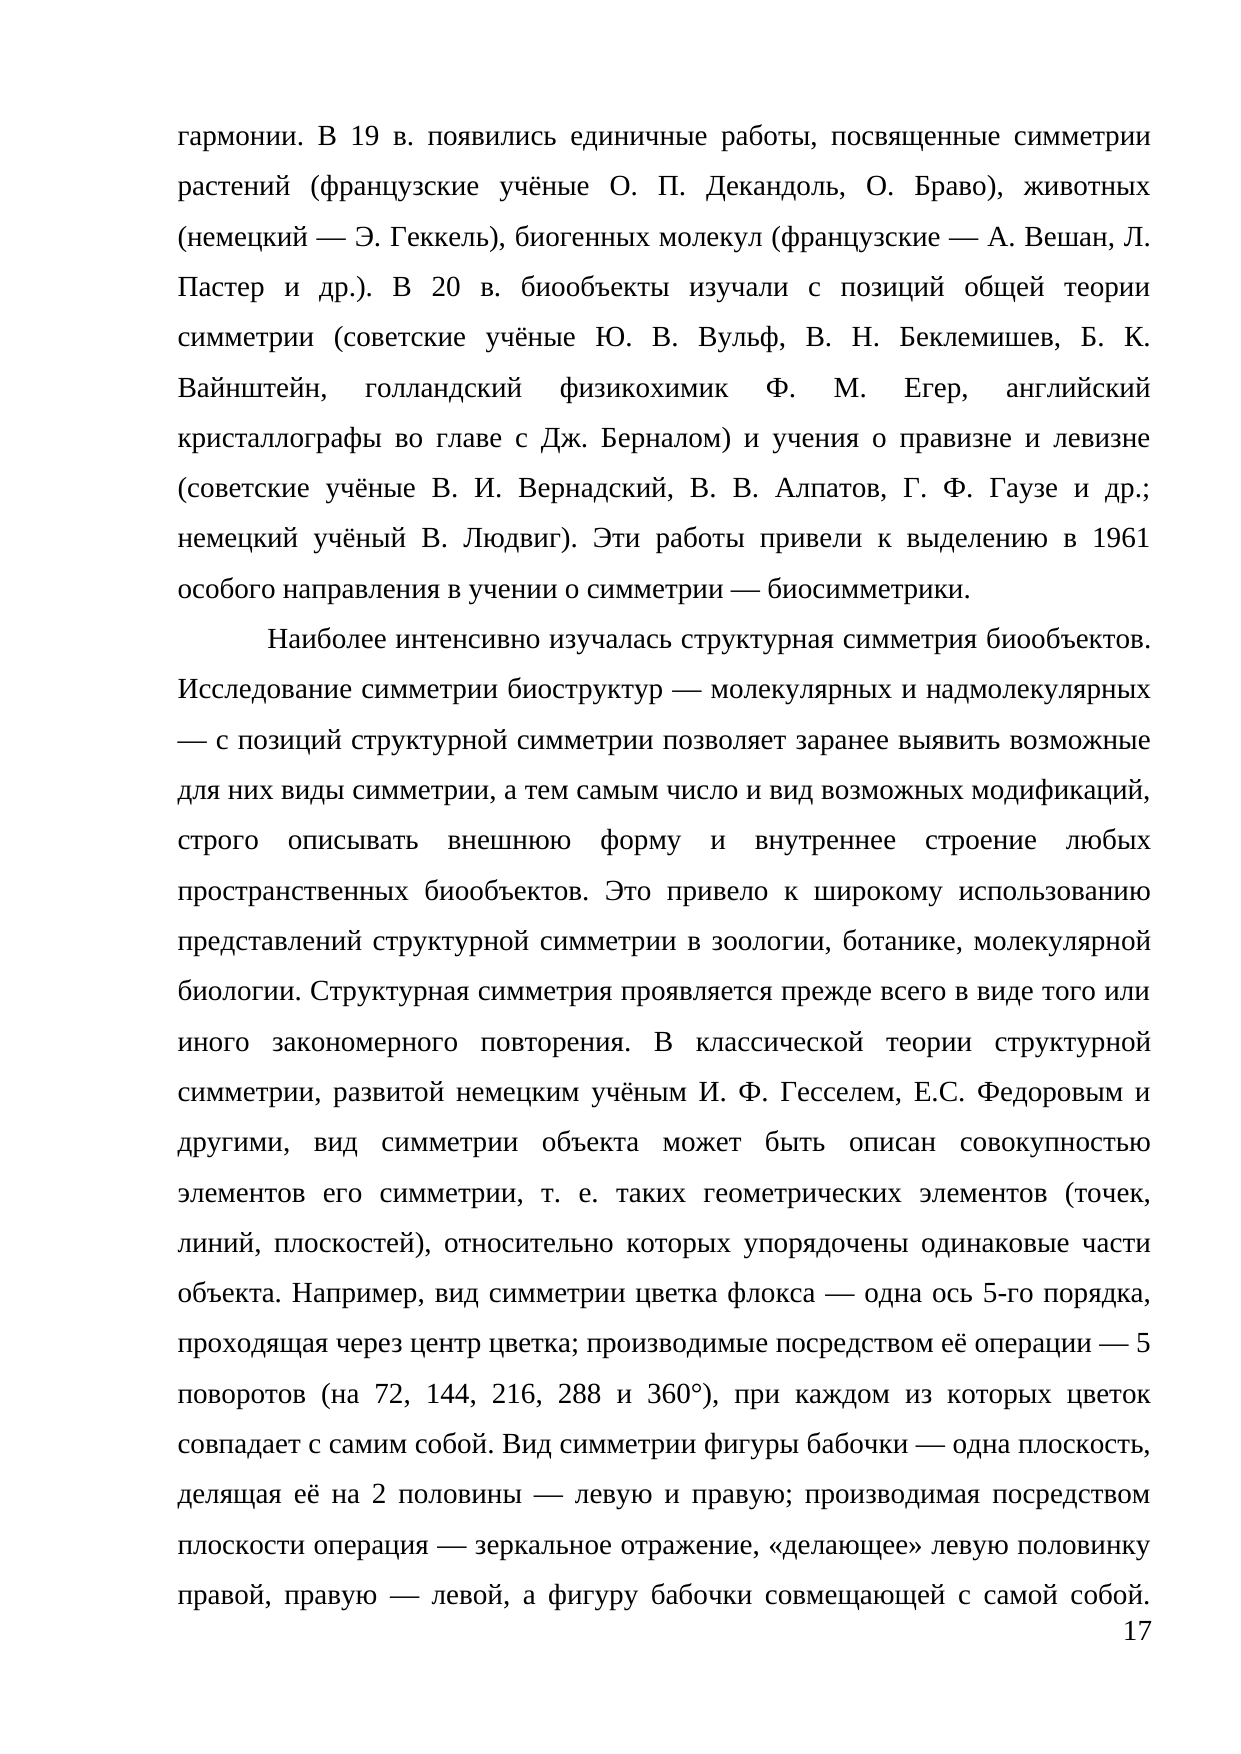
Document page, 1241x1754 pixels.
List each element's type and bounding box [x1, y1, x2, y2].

text [177, 118, 1152, 604]
text [177, 621, 1152, 1611]
